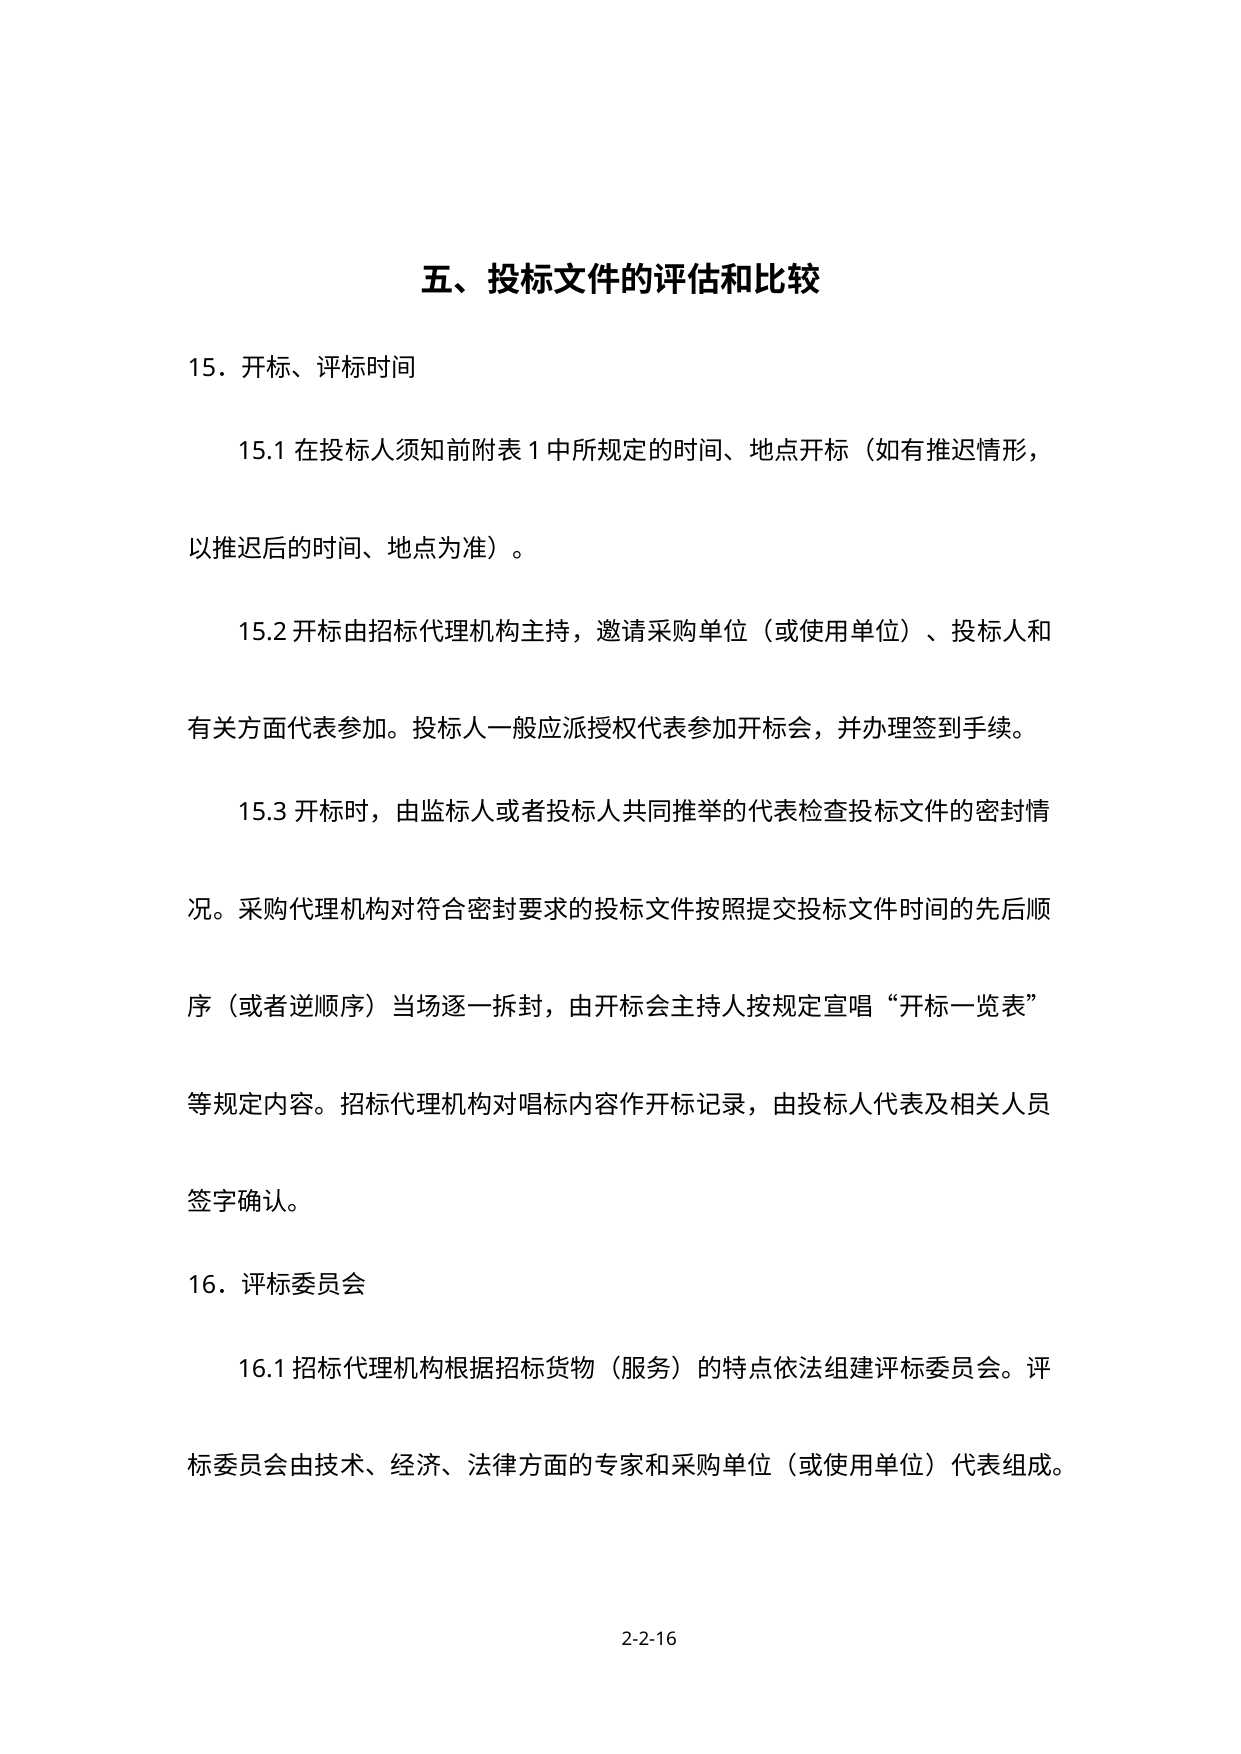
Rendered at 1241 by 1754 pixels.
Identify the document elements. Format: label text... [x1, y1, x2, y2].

text 五、投标文件的评估和比较 [187, 244, 1053, 309]
text 15.3 开标时，由监标人或者投标人共同推举的代表检查投标文件的密封情况。采购代理机构对符合密封要求的投标文件按照提交投标文件时间的先后顺序（或者逆顺序）当场逐一拆封，由开标会主持人按规定宣唱“开标一览表”等规定内容。招标代理机构对唱标内容作开标记录，由投标人代表及相关人员签字确认。 [187, 777, 1053, 1232]
text 15.1 在投标人须知前附表1中所规定的时间、地点开标（如有推迟情形，以推迟后的时间、地点为准）。 [187, 416, 1053, 579]
text 15．开标、评标时间 [187, 333, 1053, 398]
text 16．评标委员会 [187, 1251, 1053, 1316]
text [187, 1334, 1053, 1496]
text 15.2开标由招标代理机构主持，邀请采购单位（或使用单位）、投标人和有关方面代表参加。投标人一般应派授权代表参加开标会，并办理签到手续。 [187, 597, 1053, 759]
